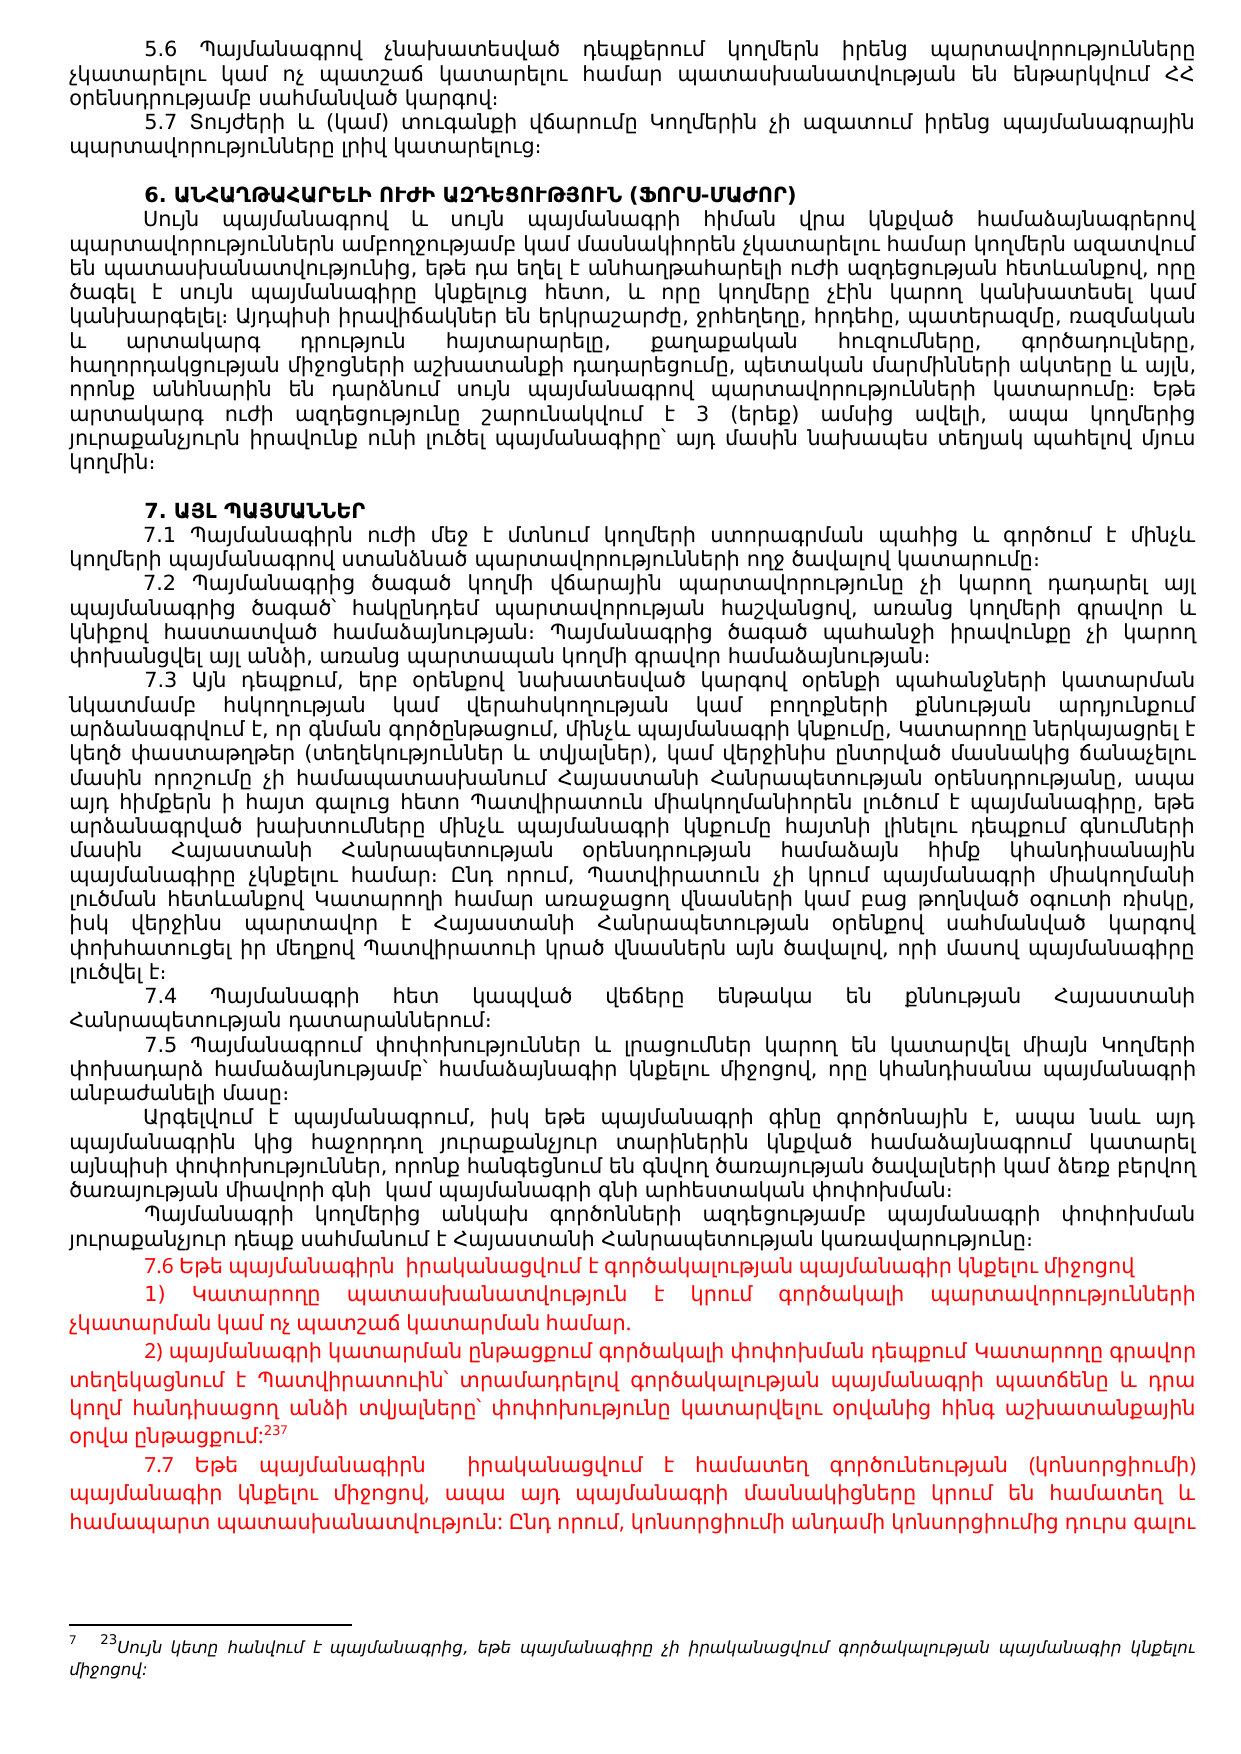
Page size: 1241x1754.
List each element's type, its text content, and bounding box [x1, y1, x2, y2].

text 2) պայմանագրի կատարման ընթացքում գործակալի փոփոխման դեպքում Կատարողը գրավոր տեղեկացնում է Պատվիրատուին՝ տրամադրելով գործակալության պայմանագրի պատճենը և դրա կողմ հանդիսացող անձի տվյալները՝ փոփոխությունը կատարվելու օրվանից հինգ աշխատանքային օրվա ընթացքում:23 [69, 1336, 1196, 1450]
text Արգելվում է պայմանագրում, իսկ եթե պայմանագրի գինը գործոնային է, ապա նաև այդ պայմանագրին կից հաջորդող յուրաքանչյուր տարիներին կնքված համաձայնագրում կատարել այնպիսի փոփոխություններ, որոնք հանգեցնում են գնվող ծառայության ծավալների կամ ձեռք բերվող ծառայության միավորի գնի կամ պայմանագրի գնի արհեստական փոփոխման։ [69, 1105, 1196, 1202]
text 7.2 Պայմանագրից ծագած կողմի վճարային պարտավորությունը չի կարող դադարել այլ պայմանագրից ծագած՝ հակընդդեմ պարտավորության հաշվանցով, առանց կողմերի գրավոր և կնիքով հաստատված համաձայնության։ Պայմանագրից ծագած պահանջի իրավունքը չի կարող փոխանցվել այլ անձի, առանց պարտապան կողմի գրավոր համաձայնության։ [69, 571, 1196, 668]
text 1) Կատարողը պատասխանատվություն է կրում գործակալի պարտավորությունների չկատարման կամ ոչ պատշաճ կատարման համար. [69, 1279, 1196, 1336]
text Սույն պայմանագրով և սույն պայմանագրի հիման վրա կնքված համաձայնագրերով պարտավորություններն ամբողջությամբ կամ մասնակիորեն չկատարելու համար կողմերն ազատվում են պատասխանատվությունից, եթե դա եղել է անհաղթահարելի ուժի ազդեցության հետևանքով, որը ծագել է սույն պայմանագիրը կնքելուց հետո, և որը կողմերը չէին կարող կանխատեսել կամ կանխարգելել։ Այդպիսի իրավիճակներ են երկրաշարժը, ջրհեղեղը, հրդեհը, պատերազմը, ռազմական և արտակարգ դրություն հայտարարելը, քաղաքական հուզումները, գործադուլները, հաղորդակցության միջոցների աշխատանքի դադարեցումը, պետական մարմինների ակտերը և այլն, որոնք անհնարին են դարձնում սույն պայմանագրով պարտավորությունների կատարումը։ Եթե արտակարգ ուժի ազդեցությունը շարունակվում է 3 (երեք) ամսից ավելի, ապա կողմերից յուրաքանչյուրն իրավունք ունի լուծել պայմանագիրը՝ այդ մասին նախապես տեղյակ պահելով մյուս կողմին։ [69, 207, 1196, 474]
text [69, 1450, 1196, 1535]
text Պայմանագրի կողմերից անկախ գործոնների ազդեցությամբ պայմանագրի փոփոխման յուրաքանչյուր դեպք սահմանում է Հայաստանի Հանրապետության կառավարությունը։ [69, 1202, 1196, 1251]
text 6. ԱՆՀԱՂԹԱՀԱՐԵԼԻ ՈՒԺԻ ԱԶԴԵՑՈՒԹՅՈՒՆ (ՖՈՐՍ-ՄԱԺՈՐ) [69, 183, 1196, 207]
text 7.1 Պայմանագիրն ուժի մեջ է մտնում կողմերի ստորագրման պահից և գործում է մինչև կողմերի պայմանագրով ստանձնած պարտավորությունների ողջ ծավալով կատարումը։ [69, 523, 1196, 571]
text 5.6 Պայմանագրով չնախատեսված դեպքերում կողմերն իրենց պարտավորությունները չկատարելու կամ ոչ պատշաճ կատարելու համար պատասխանատվության են ենթարկվում ՀՀ օրենսդրությամբ սահմանված կարգով։ [69, 37, 1196, 110]
text 7.3 Այն դեպքում, երբ օրենքով նախատեսված կարգով օրենքի պահանջների կատարման նկատմամբ հսկողության կամ վերահսկողության կամ բողոքների քննության արդյունքում արձանագրվում է, որ գնման գործընթացում, մինչև պայմանագրի կնքումը, Կատարողը ներկայացրել է կեղծ փաստաթղթեր (տեղեկություններ և տվյալներ), կամ վերջինիս ընտրված մասնակից ճանաչելու մասին որոշումը չի համապատասխանում Հայաստանի Հանրապետության օրենսդրությանը, ապա այդ հիմքերն ի հայտ գալուց հետո Պատվիրատուն միակողմանիորեն լուծում է պայմանագիրը, եթե արձանագրված խախտումները մինչև պայմանագրի կնքումը հայտնի լինելու դեպքում գնումների մասին Հայաստանի Հանրապետության օրենսդրության համաձայն հիմք կհանդիսանային պայմանագիրը չկնքելու համար։ Ընդ որում, Պատվիրատուն չի կրում պայմանագրի միակողմանի լուծման հետևանքով Կատարողի համար առաջացող վնասների կամ բաց թողնված օգուտի ռիսկը, իսկ վերջինս պարտավոր է Հայաստանի Հանրապետության օրենքով սահմանված կարգով փոխհատուցել իր մեղքով Պատվիրատուի կրած վնասներն այն ծավալով, որի մասով պայմանագիրը լուծվել է։ [69, 668, 1196, 984]
text 7.6 Եթե պայմանագիրն իրականացվում է գործակալության պայմանագիր կնքելու միջոցով [69, 1251, 1196, 1279]
text 7.4 Պայմանագրի հետ կապված վեճերը ենթակա են քննության Հայաստանի Հանրապետության դատարաններում։ [69, 984, 1196, 1033]
text 7. ԱՅԼ ՊԱՅՄԱՆՆԵՐ [69, 499, 1196, 523]
text 7.5 Պայմանագրում փոփոխություններ և լրացումներ կարող են կատարվել միայն Կողմերի փոխադարձ համաձայնությամբ՝ համաձայնագիր կնքելու միջոցով, որը կհանդիսանա պայմանագրի անբաժանելի մասը։ [69, 1033, 1196, 1105]
text 5.7 Տույժերի և (կամ) տուգանքի վճարումը Կողմերին չի ազատում իրենց պայմանագրային պարտավորությունները լրիվ կատարելուց։ [69, 110, 1196, 159]
